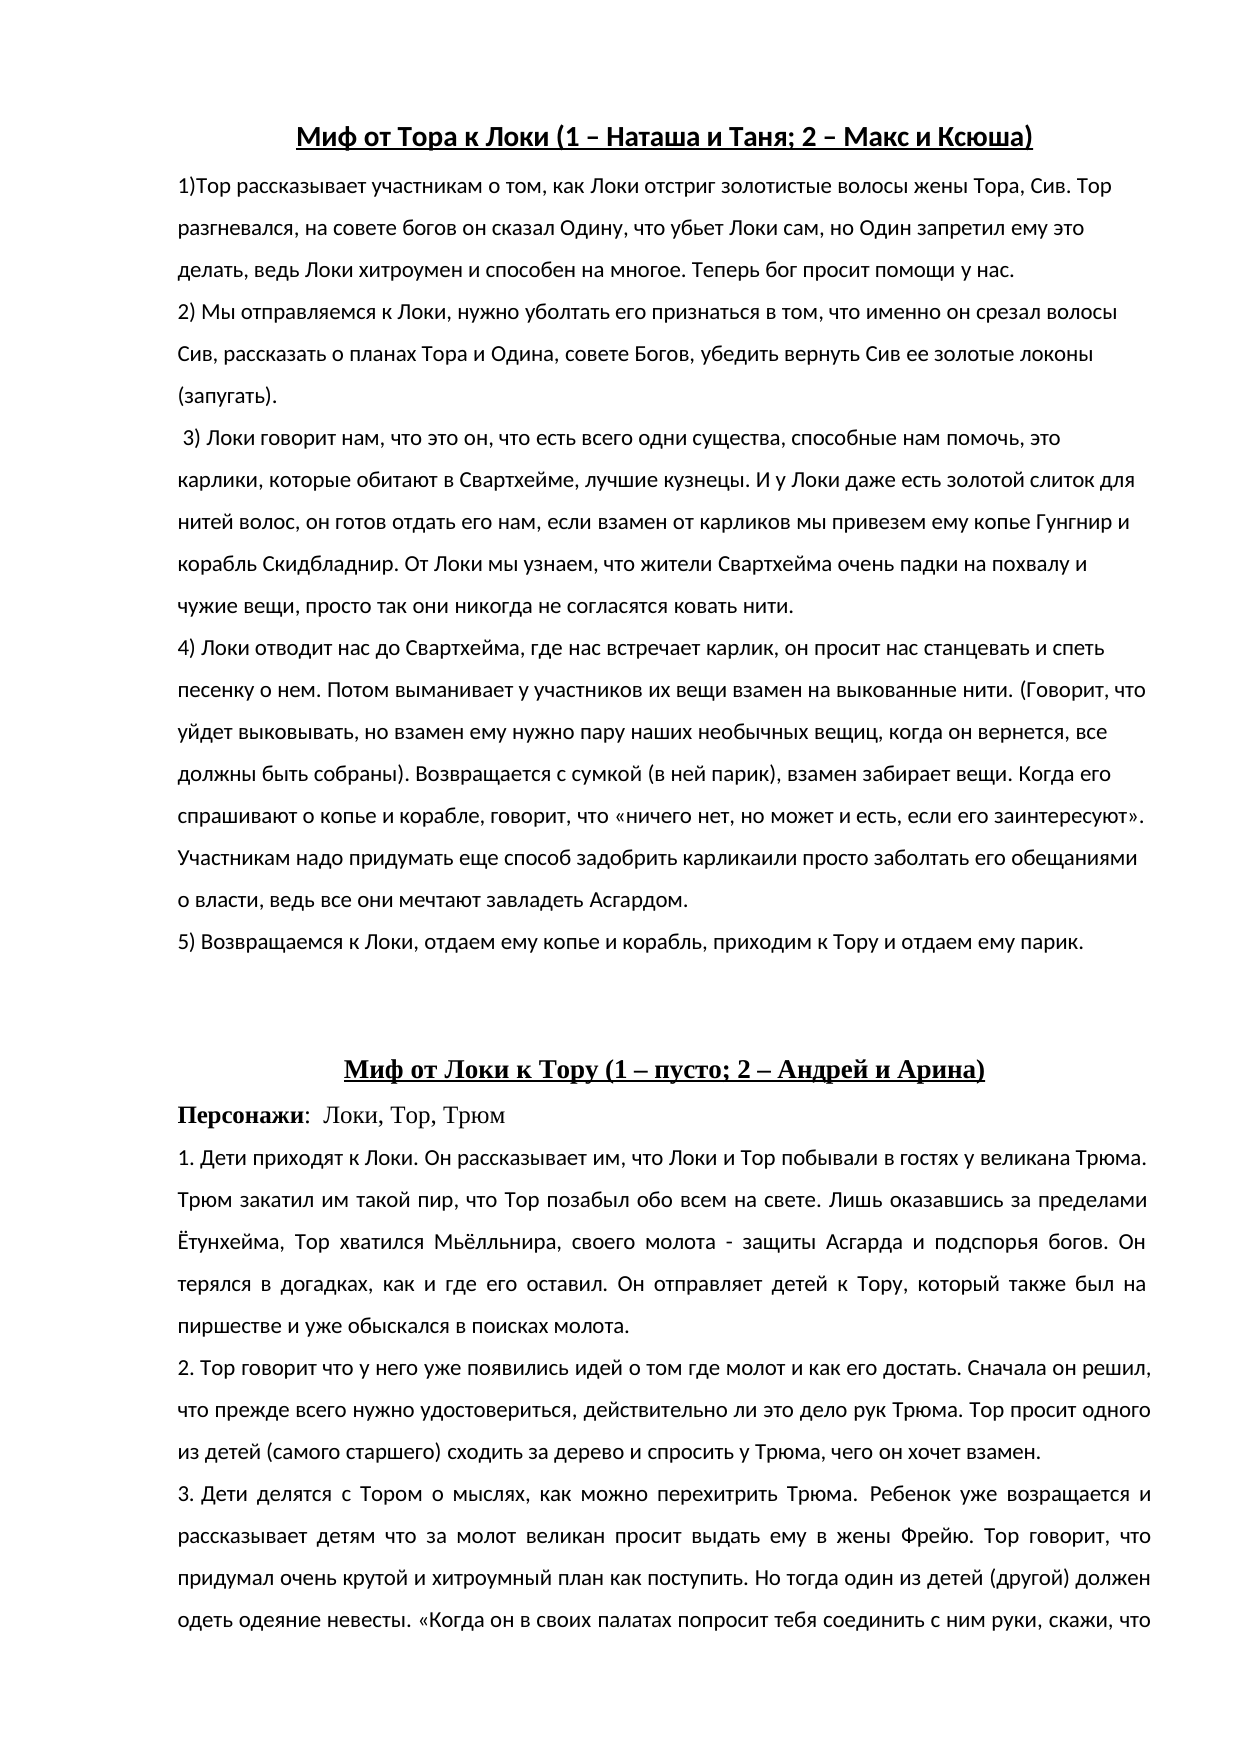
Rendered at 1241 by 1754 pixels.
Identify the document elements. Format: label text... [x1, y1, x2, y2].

text 1. Дети приходят к Локи. Он рассказывает им, что Локи и Тор побывали в гостях у великана Трюма. Трюм закатил им такой пир, что Тор позабыл обо всем на свете. Лишь оказавшись за пределами Ётунхейма, Тор хватился Мьёлльнира, своего молота - защиты Асгарда и подспорья богов. Он терялся в догадках, как и где его оставил. Он отправляет детей к Тору, который также был на пиршестве и уже обыскался в поисках молота. [177, 1143, 1152, 1339]
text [177, 1479, 1152, 1633]
text 1)Тор рассказывает участникам о том, как Локи отстриг золотистые волосы жены Тора, Сив. Тор разгневался, на совете богов он сказал Одину, что убьет Локи сам, но Один запретил ему это делать, ведь Локи хитроумен и способен на многое. Теперь бог просит помощи у нас. [177, 172, 1152, 283]
text 4) Локи отводит нас до Свартхейма, где нас встречает карлик, он просит нас станцевать и спеть песенку о нем. Потом выманивает у участников их вещи взамен на выкованные нити. (Говорит, что уйдет выковывать, но взамен ему нужно пару наших необычных вещиц, когда он вернется, все должны быть собраны). Возвращается с сумкой (в ней парик), взамен забирает вещи. Когда его спрашивают о копье и корабле, говорит, что «ничего нет, но может и есть, если его заинтересуют». Участникам надо придумать еще способ задобрить карликаили просто заболтать его обещаниями [177, 633, 1152, 871]
text Миф от Локи к Тору (1 – пусто; 2 – Андрей и Арина) [177, 1053, 1152, 1084]
text 2) Мы отправляемся к Локи, нужно уболтать его признаться в том, что именно он срезал волосы Сив, рассказать о планах Тора и Одина, совете Богов, убедить вернуть Сив ее золотые локоны [177, 297, 1152, 367]
text (запугать). [177, 381, 1152, 409]
text o власти, ведь все они мечтают завладеть Асгардом. [177, 885, 1152, 913]
text Миф от Тора к Локи (1 – Наташа и Таня; 2 – Макс и Ксюша) [177, 118, 1152, 154]
text Персонажи: Локи, Тор, Трюм [177, 1100, 1152, 1128]
text 2. Тор говорит что у него уже появились идей о том где молот и как его достать. Сначала он решил, что прежде всего нужно удостовериться, действительно ли это дело рук Трюма. Тор просит одного из детей (самого старшего) сходить за дерево и спросить у Трюма, чего он хочет взамен. [177, 1353, 1152, 1465]
text 5) Возвращаемся к Локи, отдаем ему копье и корабль, приходим к Тору и отдаем ему парик. [177, 927, 1152, 955]
text 3) Локи говорит нам, что это он, что есть всего одни существа, способные нам помочь, это карлики, которые обитают в Свартхейме, лучшие кузнецы. И у Локи даже есть золотой слиток для нитей волос, он готов отдать его нам, если взамен от карликов мы привезем ему копье Гунгнир и корабль Скидбладнир. От Локи мы узнаем, что жители Свартхейма очень падки на похвалу и чужие вещи, просто так они никогда не согласятся ковать нити. [177, 423, 1152, 619]
